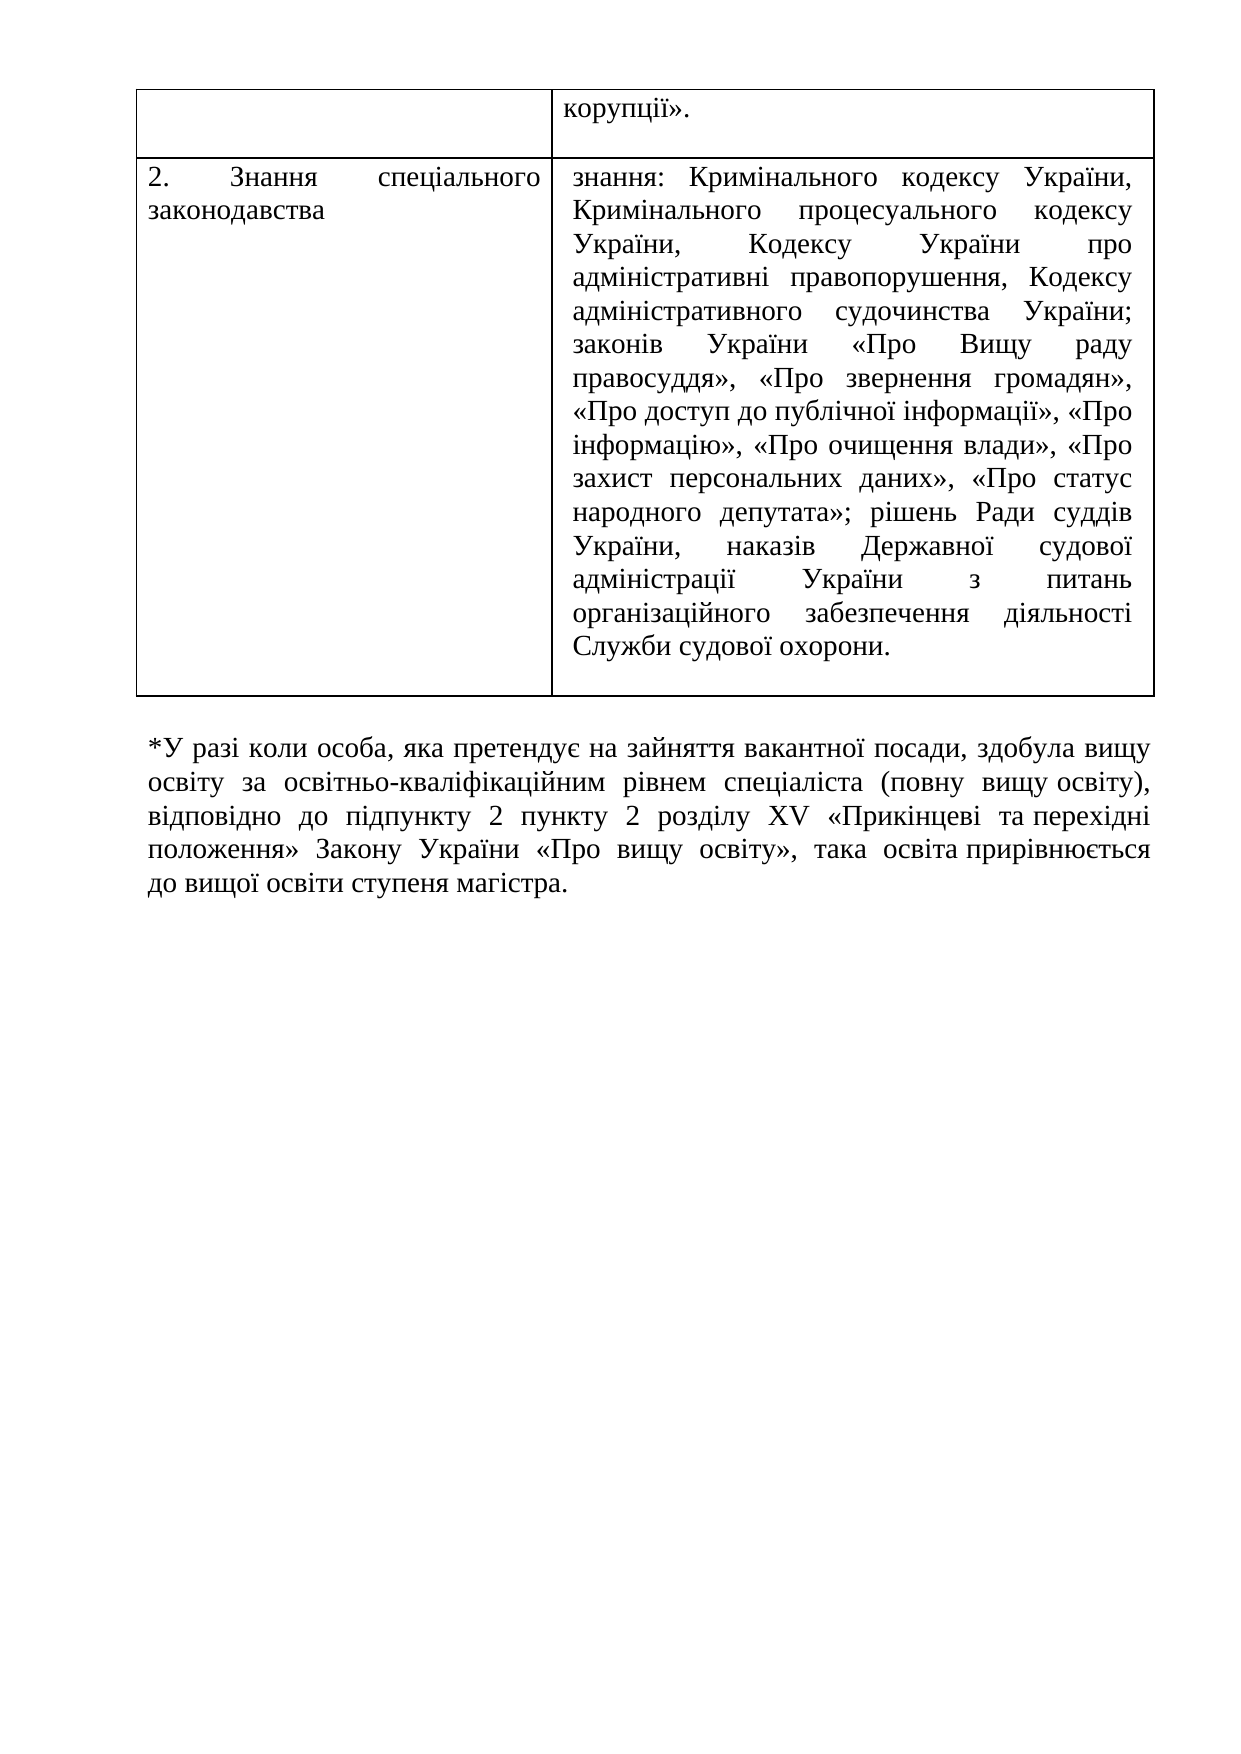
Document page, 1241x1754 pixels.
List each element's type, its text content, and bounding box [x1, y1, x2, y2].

text *У разі коли особа, яка претендує на зайняття вакантної посади, здобула вищу освіту за освітньо-кваліфікаційним рівнем спеціаліста (повну вищу освіту), відповідно до підпункту 2 пункту 2 розділу XV «Прикінцеві та перехідні положення» Закону України «Про вищу освіту», така освіта прирівнюється до вищої освіти ступеня магістра. [148, 731, 1152, 898]
table_cell знання: Кримінального кодексу України, Кримінального процесуального кодексу України, Кодексу України про адміністративні правопорушення, Кодексу адміністративного судочинства України; законів України «Про Вищу раду правосуддя», «Про звернення громадян», «Про доступ до публічної інформації», «Про інформацію», «Про очищення влади», «Про захист персональних даних», «Про статус народного депутата»; рішень Ради суддів України, наказів Державної судової адміністрації України з питань організаційного забезпечення діяльності Служби судової охорони. [553, 159, 1153, 695]
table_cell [553, 90, 1153, 157]
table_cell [137, 90, 551, 157]
table_cell 2. Знання спеціального законодавства [137, 159, 551, 695]
